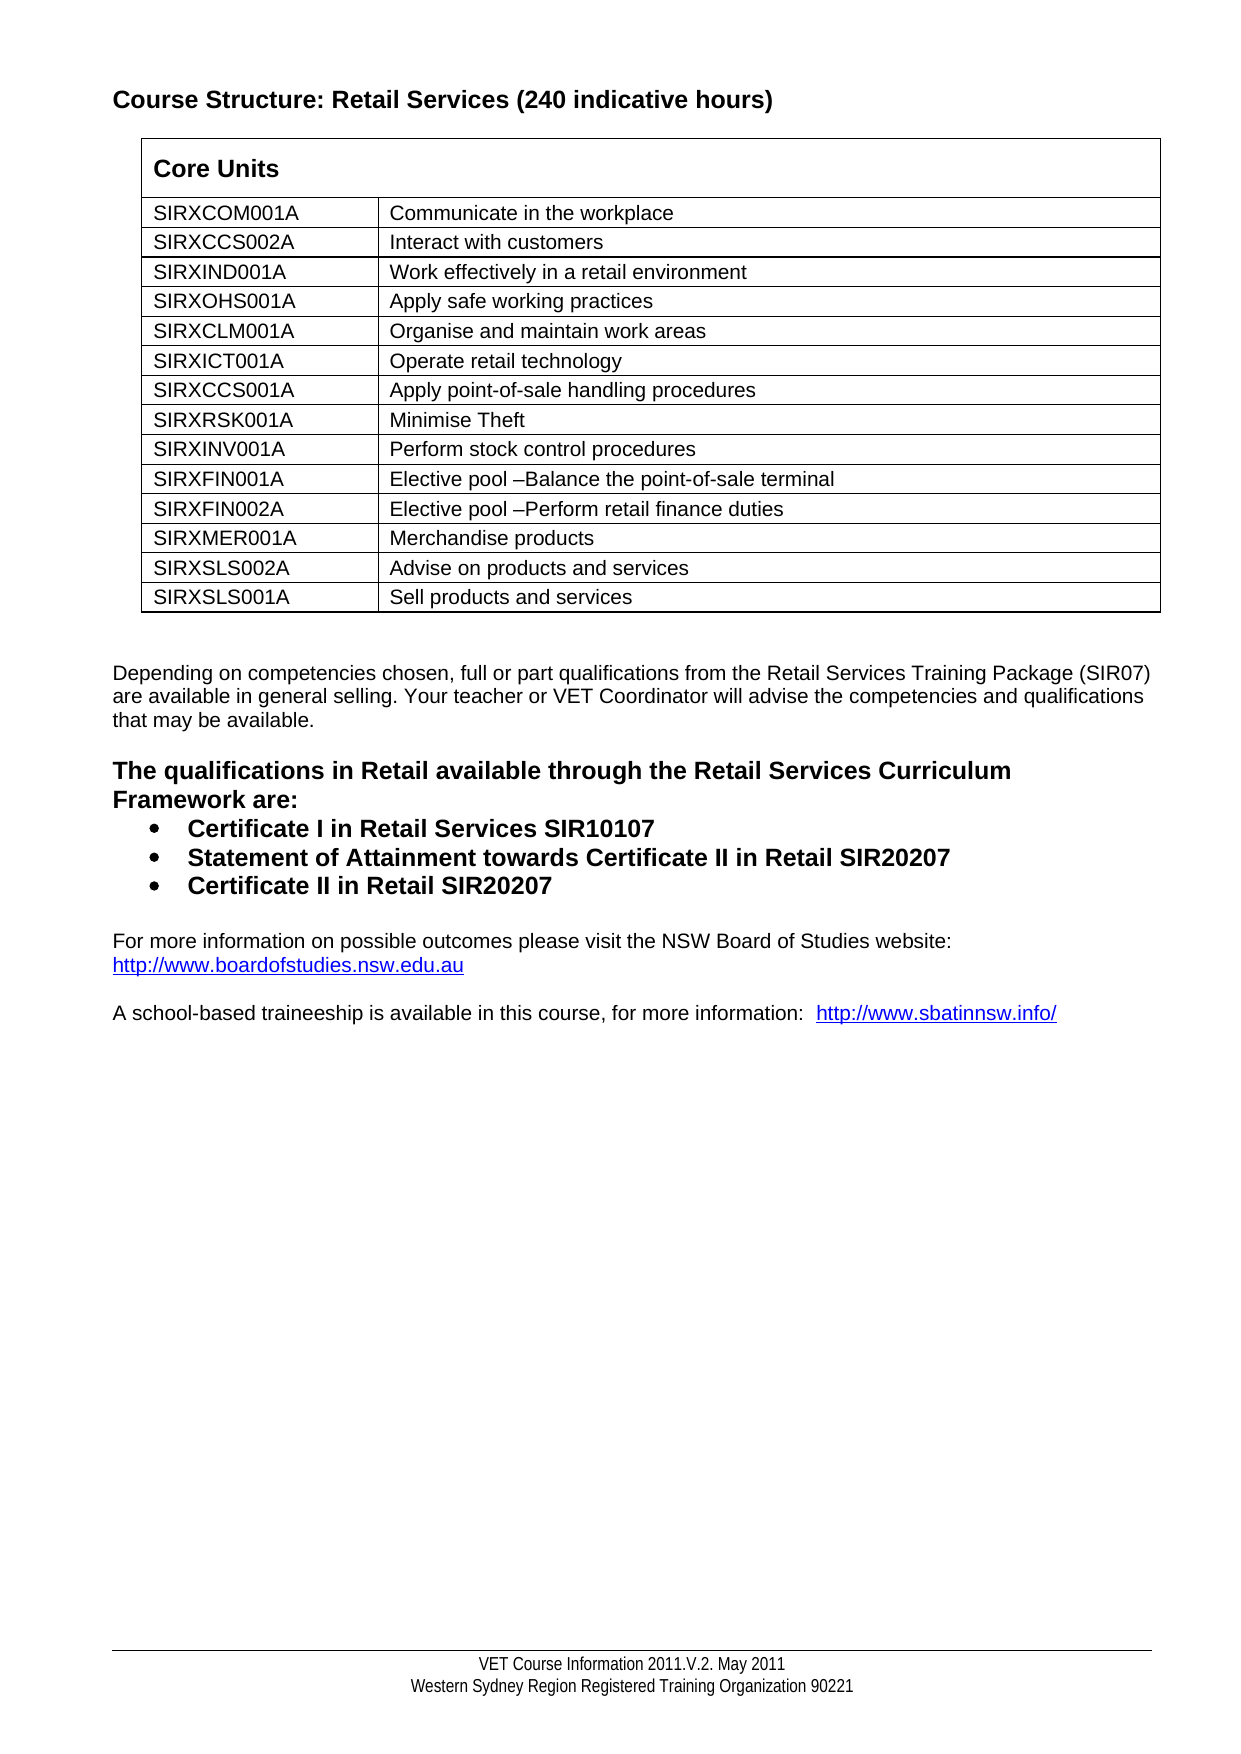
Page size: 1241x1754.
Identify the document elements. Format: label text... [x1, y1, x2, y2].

text Depending on competencies chosen, full or part qualifications from the Retail Services Training Package (SIR07) are available in general selling. Your teacher or VET Coordinator will advise the competencies and qualifications that may be available. [112, 660, 1152, 732]
table_cell Advise on products and services [379, 553, 1160, 582]
table_cell SIRXFIN002A [142, 494, 378, 523]
table_cell Elective pool –Perform retail finance duties [379, 494, 1160, 523]
table_cell SIRXICT001A [142, 346, 378, 375]
table_cell SIRXCCS001A [142, 376, 378, 404]
table_cell Minimise Theft [379, 405, 1160, 434]
list Statement of Attainment towards Certificate II in Retail SIR20207 [150, 842, 1152, 871]
text The qualifications in Retail available through the Retail Services Curriculum Framework are: [112, 756, 1152, 814]
table_cell SIRXCCS002A [142, 228, 378, 256]
table_cell Operate retail technology [379, 346, 1160, 375]
table_header [378, 139, 1160, 197]
text For more information on possible outcomes please visit the NSW Board of Studies website: http://www.boardofstudies.nsw.edu.au [112, 929, 1152, 977]
table_cell Apply point-of-sale handling procedures [379, 376, 1160, 404]
table_cell Merchandise products [379, 524, 1160, 552]
table_cell SIRXSLS002A [142, 553, 378, 582]
table_cell SIRXCOM001A [142, 198, 378, 227]
table_cell SIRXOHS001A [142, 287, 378, 316]
table_cell Perform stock control procedures [379, 435, 1160, 463]
table_cell SIRXRSK001A [142, 405, 378, 434]
table_cell SIRXINV001A [142, 435, 378, 463]
table_cell SIRXSLS001A [142, 583, 378, 611]
table_cell Sell products and services [379, 583, 1160, 611]
table_cell Communicate in the workplace [379, 198, 1160, 227]
table_cell SIRXMER001A [142, 524, 378, 552]
list Certificate I in Retail Services SIR10107 [150, 814, 1152, 842]
table_cell Organise and maintain work areas [379, 317, 1160, 345]
table_cell Work effectively in a retail environment [379, 258, 1160, 286]
text Course Structure: Retail Services (240 indicative hours) [112, 85, 1152, 114]
table_cell Apply safe working practices [379, 287, 1160, 316]
table_cell Elective pool –Balance the point-of-sale terminal [379, 465, 1160, 493]
table_cell Interact with customers [379, 228, 1160, 256]
table_header Core Units [142, 139, 378, 197]
text A school-based traineeship is available in this course, for more information: http://www.sbatinnsw.info/ [112, 1001, 1152, 1025]
list Certificate II in Retail SIR20207 [150, 871, 1152, 900]
table_cell SIRXCLM001A [142, 317, 378, 345]
table_cell SIRXFIN001A [142, 465, 378, 493]
table_cell SIRXIND001A [142, 258, 378, 286]
